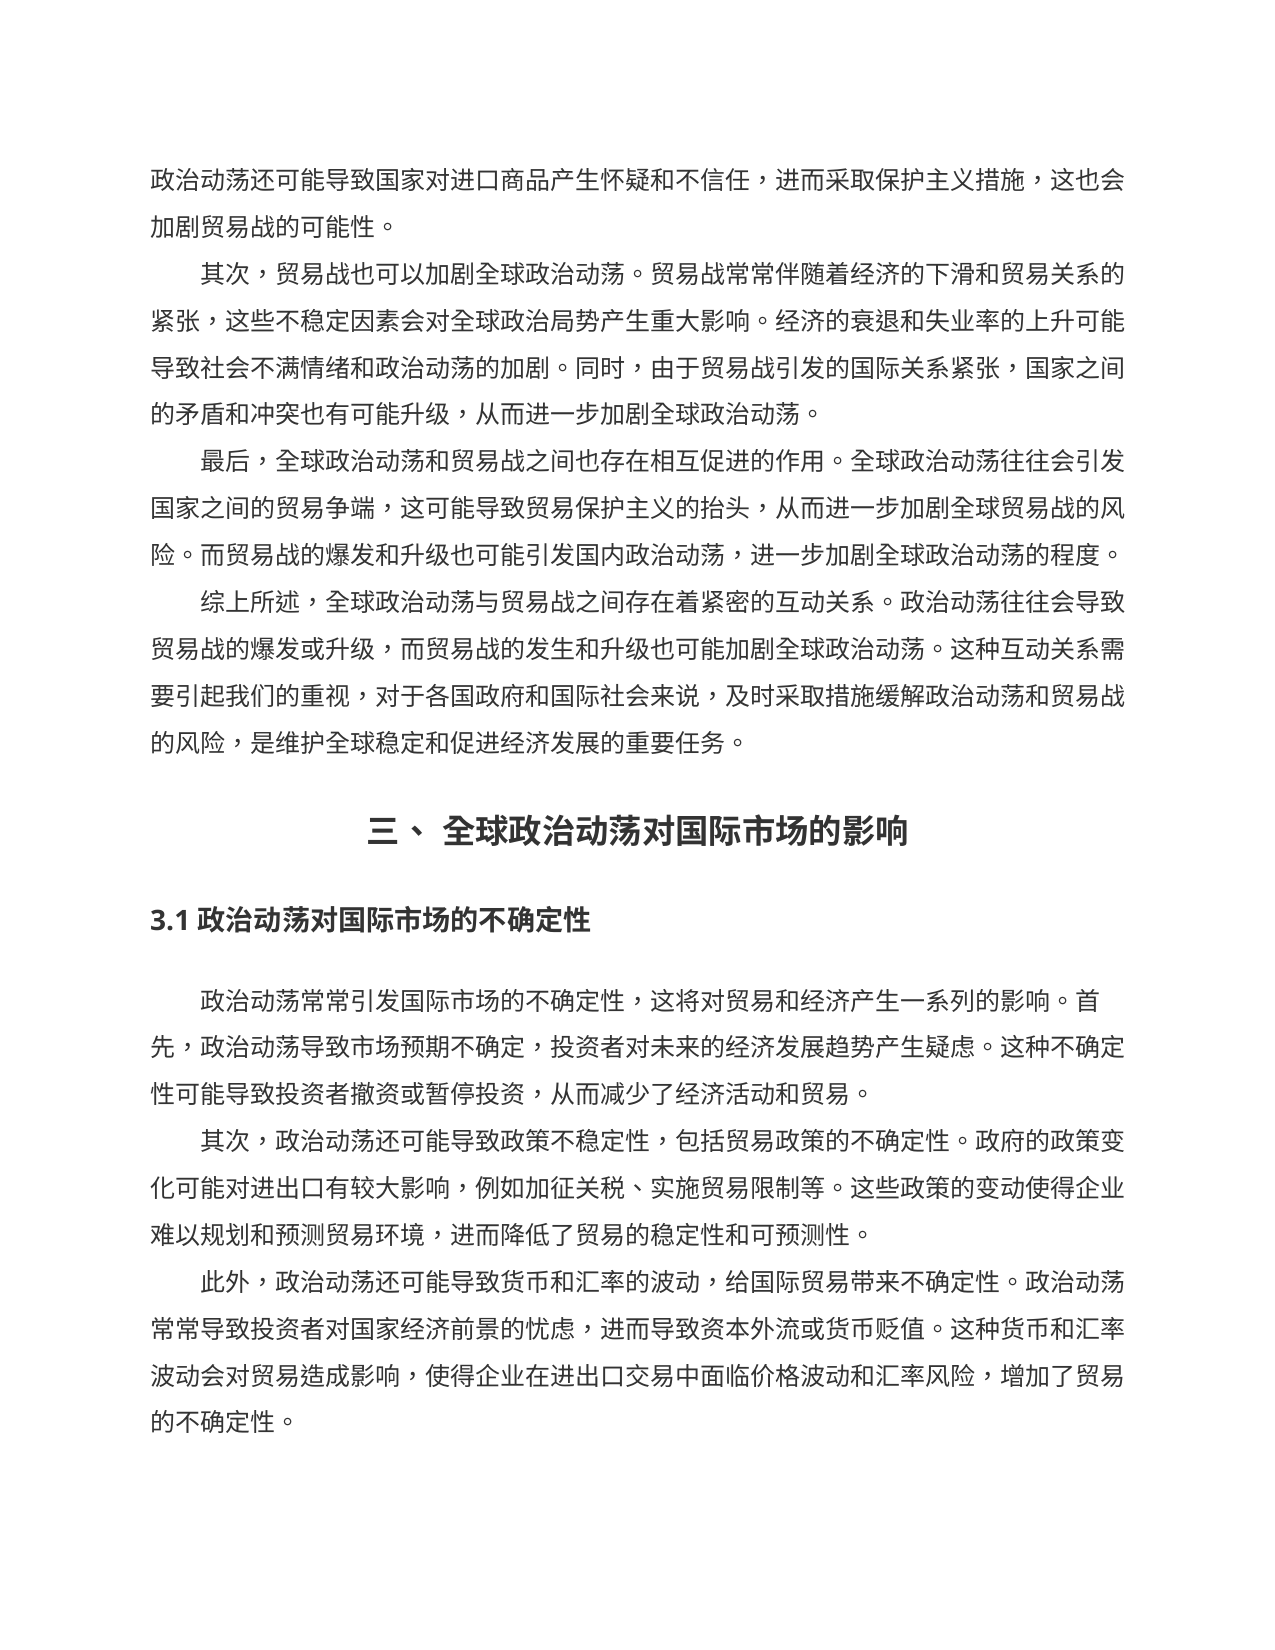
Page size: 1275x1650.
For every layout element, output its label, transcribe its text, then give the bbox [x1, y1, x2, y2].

subtitle 三、 全球政治动荡对国际市场的影响 [150, 791, 1125, 853]
text 此外，政治动荡还可能导致货币和汇率的波动，给国际贸易带来不确定性。政治动荡常常导致投资者对国家经济前景的忧虑，进而导致资本外流或货币贬值。这种货币和汇率波动会对贸易造成影响，使得企业在进出口交易中面临价格波动和汇率风险，增加了贸易的不确定性。 [150, 1252, 1125, 1439]
text 最后，全球政治动荡和贸易战之间也存在相互促进的作用。全球政治动荡往往会引发国家之间的贸易争端，这可能导致贸易保护主义的抬头，从而进一步加剧全球贸易战的风险。而贸易战的爆发和升级也可能引发国内政治动荡，进一步加剧全球政治动荡的程度。 [150, 431, 1125, 572]
subtitle 3.1 政治动荡对国际市场的不确定性 [150, 884, 1125, 939]
text 其次，政治动荡还可能导致政策不稳定性，包括贸易政策的不确定性。政府的政策变化可能对进出口有较大影响，例如加征关税、实施贸易限制等。这些政策的变动使得企业难以规划和预测贸易环境，进而降低了贸易的稳定性和可预测性。 [150, 1111, 1125, 1252]
text 政治动荡常常引发国际市场的不确定性，这将对贸易和经济产生一系列的影响。首先，政治动荡导致市场预期不确定，投资者对未来的经济发展趋势产生疑虑。这种不确定性可能导致投资者撤资或暂停投资，从而减少了经济活动和贸易。 [150, 970, 1125, 1111]
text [150, 150, 1125, 244]
text 综上所述，全球政治动荡与贸易战之间存在着紧密的互动关系。政治动荡往往会导致贸易战的爆发或升级，而贸易战的发生和升级也可能加剧全球政治动荡。这种互动关系需要引起我们的重视，对于各国政府和国际社会来说，及时采取措施缓解政治动荡和贸易战的风险，是维护全球稳定和促进经济发展的重要任务。 [150, 572, 1125, 759]
text 其次，贸易战也可以加剧全球政治动荡。贸易战常常伴随着经济的下滑和贸易关系的紧张，这些不稳定因素会对全球政治局势产生重大影响。经济的衰退和失业率的上升可能导致社会不满情绪和政治动荡的加剧。同时，由于贸易战引发的国际关系紧张，国家之间的矛盾和冲突也有可能升级，从而进一步加剧全球政治动荡。 [150, 244, 1125, 431]
